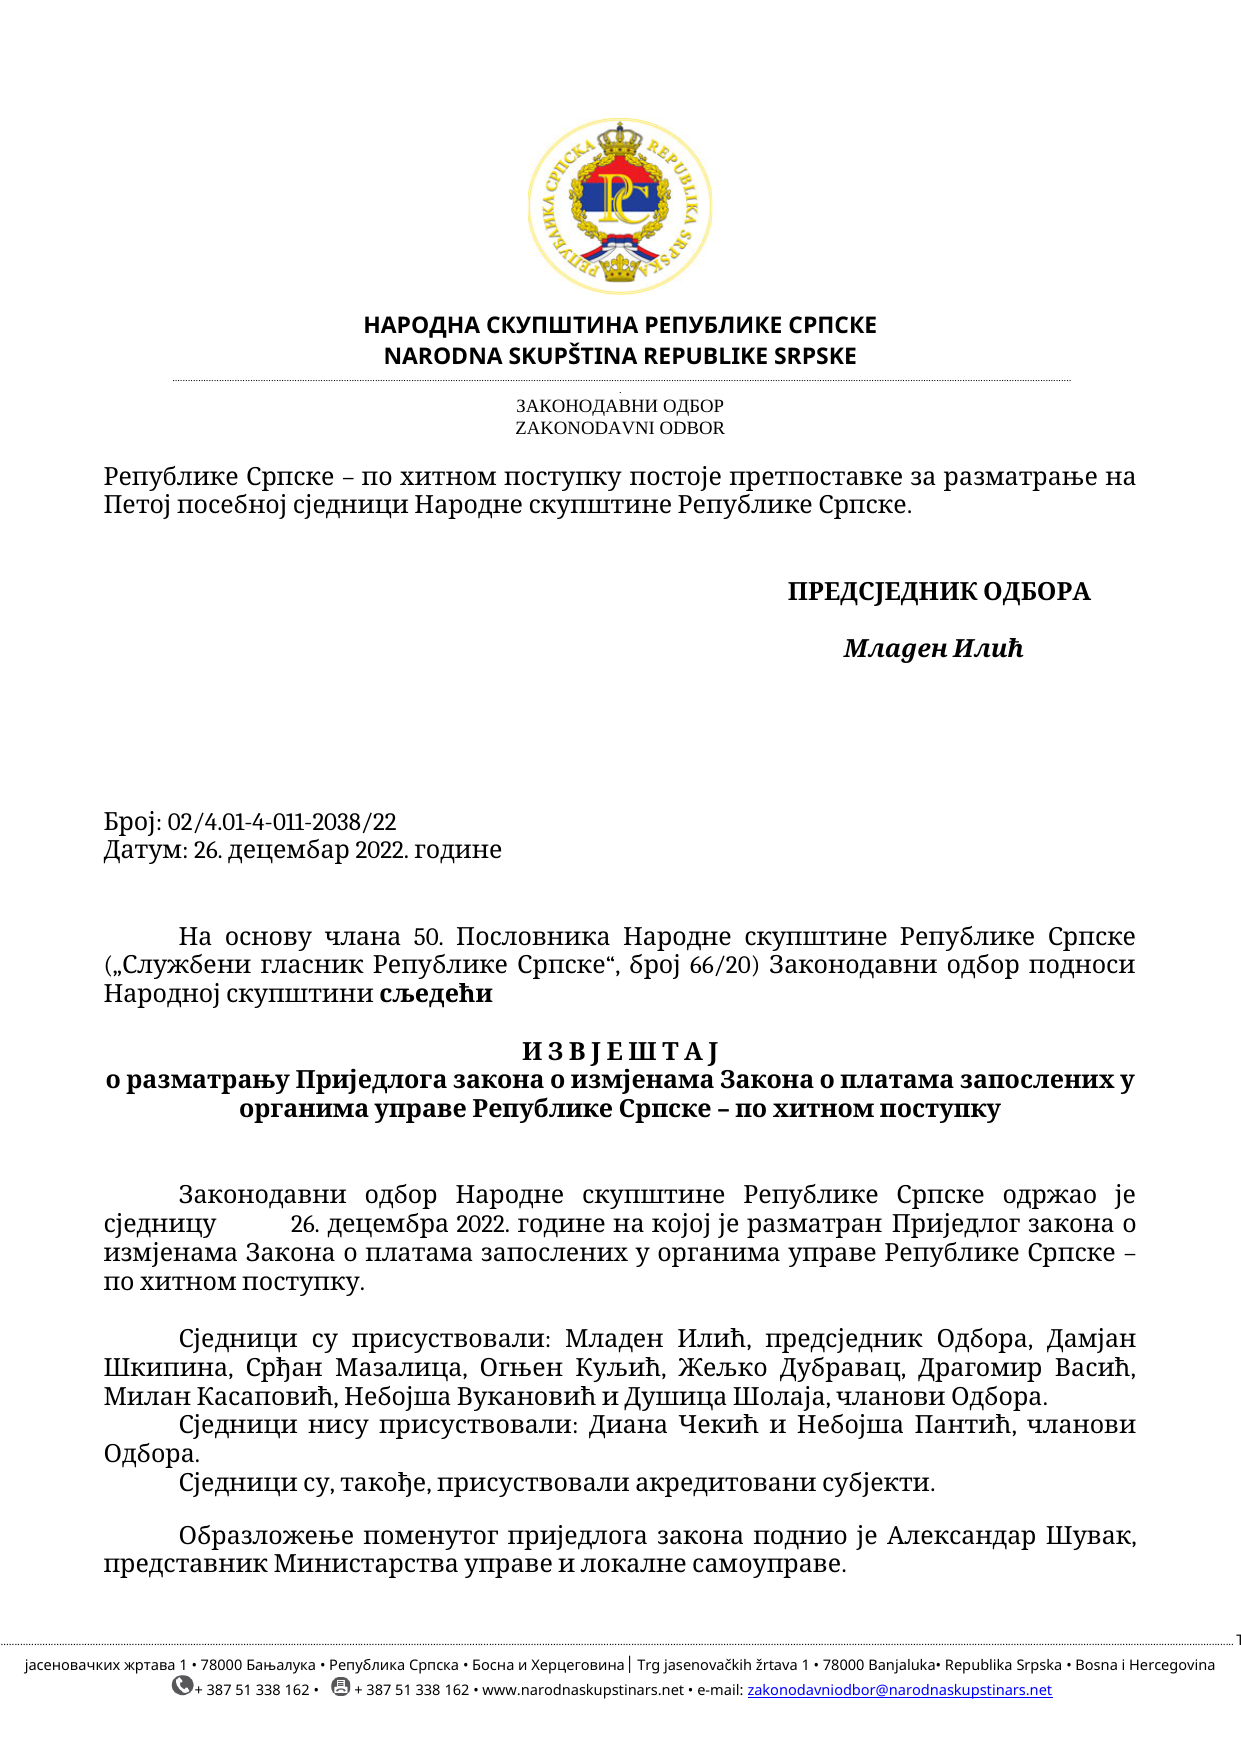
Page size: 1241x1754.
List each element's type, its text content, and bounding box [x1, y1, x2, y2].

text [103, 462, 1137, 520]
text Датум: 26. децембар 2022. године [103, 836, 1137, 865]
text Образложење поменутог приједлога закона поднио је Александар Шувак, представник Министарства управе и локалне самоуправе. [103, 1522, 1137, 1579]
text Сједници су присуствовали: Младен Илић, предсједник Одбора, Дамјан Шкипина, Срђан Мазалица, Огњен Куљић, Жељко Дубравац, Драгомир Васић, Милан Касаповић, Небојша Вукановић и Душица Шолаја, чланови Одбора. [103, 1325, 1137, 1411]
text Сједници нису присуствовали: Диана Чекић и Небојша Пантић, чланови Одбора. [103, 1411, 1137, 1469]
text о разматрању Приједлога закона о измјенама Закона о платама запослених у органима управе Републике Српске – по хитном поступку [103, 1066, 1137, 1124]
text И З В Ј Е Ш Т А Ј [103, 1037, 1137, 1066]
text Број: 02/4.01-4-011-2038/22 [103, 807, 1137, 836]
text Сједници су, такође, присуствовали акредитовани субјекти. [103, 1469, 1137, 1497]
text ПРЕДСЈЕДНИК ОДБОРА [103, 577, 1137, 606]
text На основу члана 50. Пословника Народне скупштине Републике Српске („Службени гласник Републике Српске“, број 66/20) Законодавни одбор подноси Народној скупштини сљедећи [103, 922, 1137, 1009]
text Младен Илић [103, 635, 1137, 664]
text Законодавни одбор Народне скупштине Републике Српске одржао је сједницу 26. децембра 2022. године на којој је разматран Приједлог закона о измјенама Закона о платама запослених у органима управе Републике Српске – по хитном поступку. [103, 1181, 1137, 1296]
